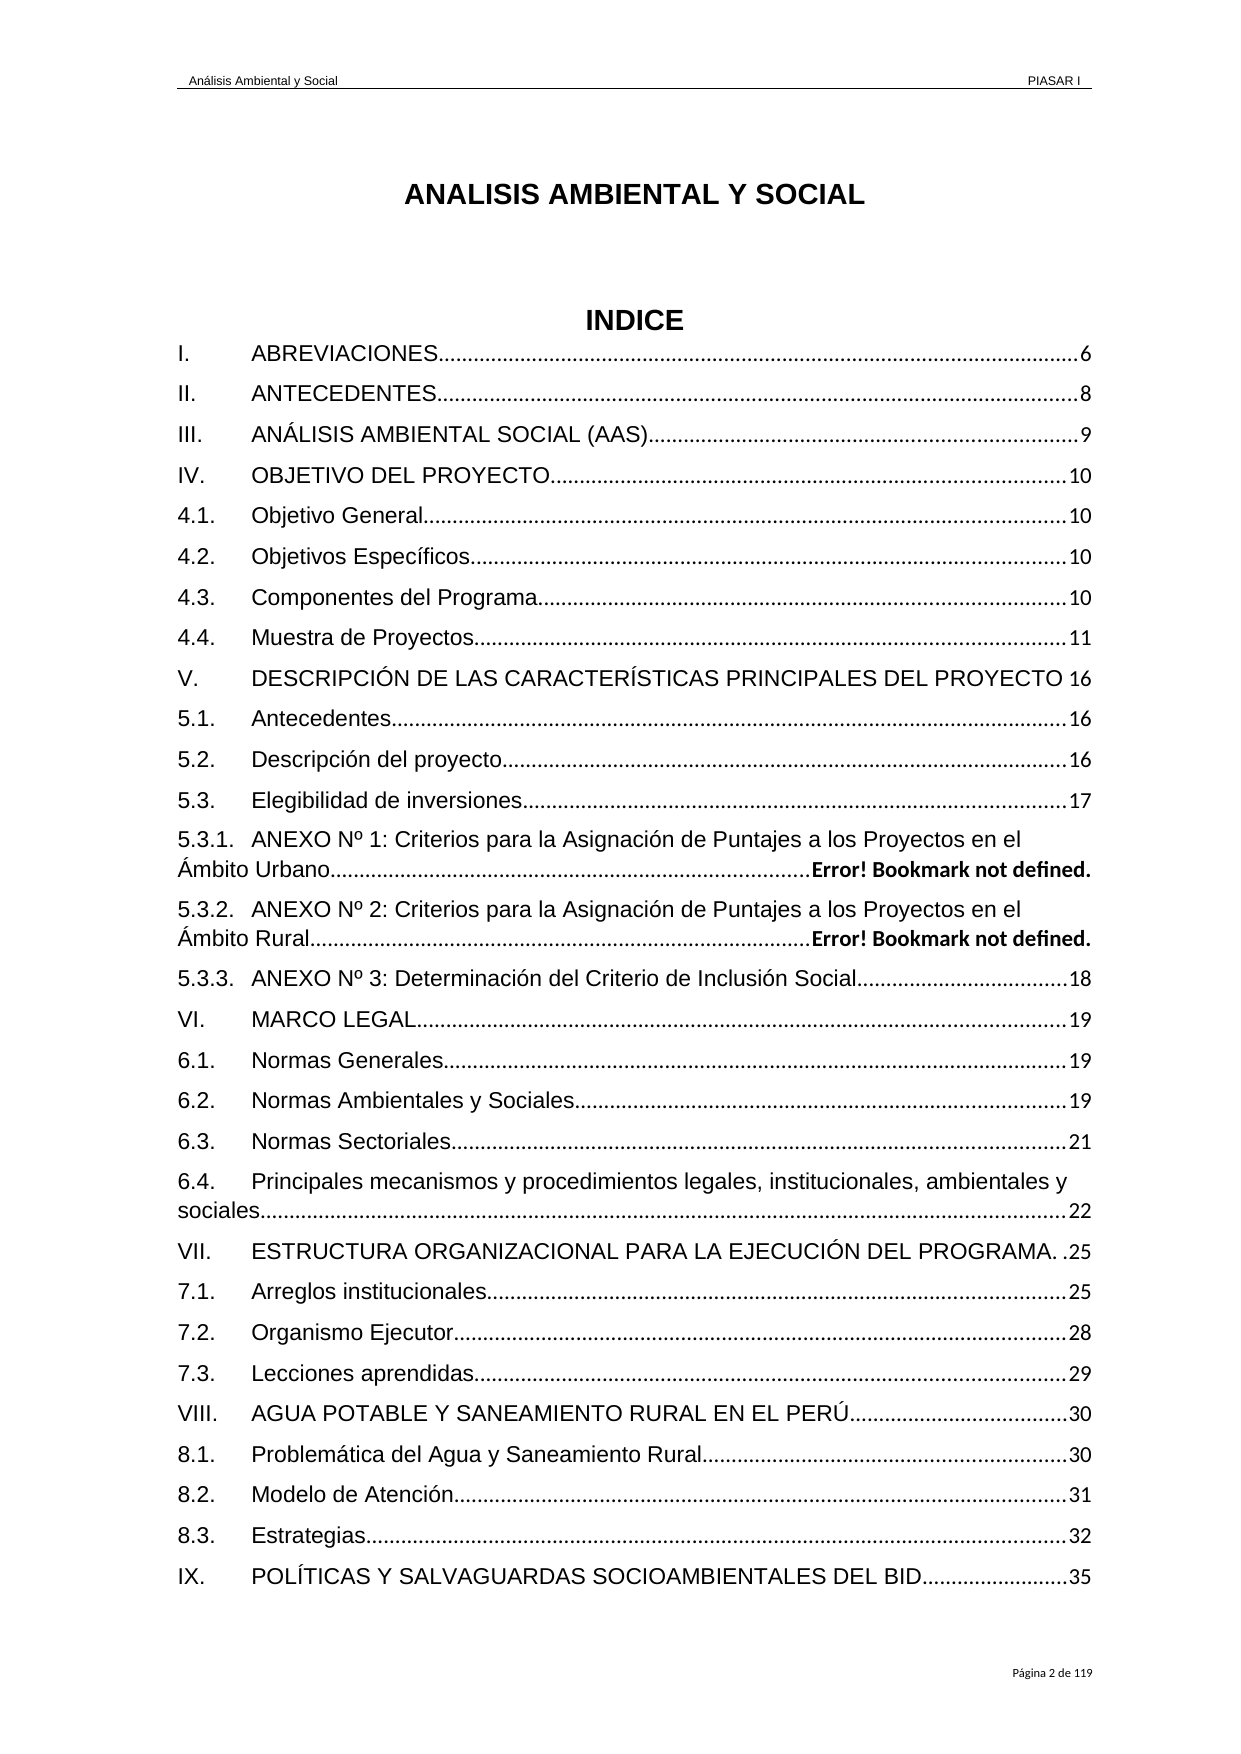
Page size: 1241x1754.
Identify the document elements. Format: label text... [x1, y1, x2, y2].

text ANALISIS AMBIENTAL Y SOCIAL [177, 177, 1092, 211]
